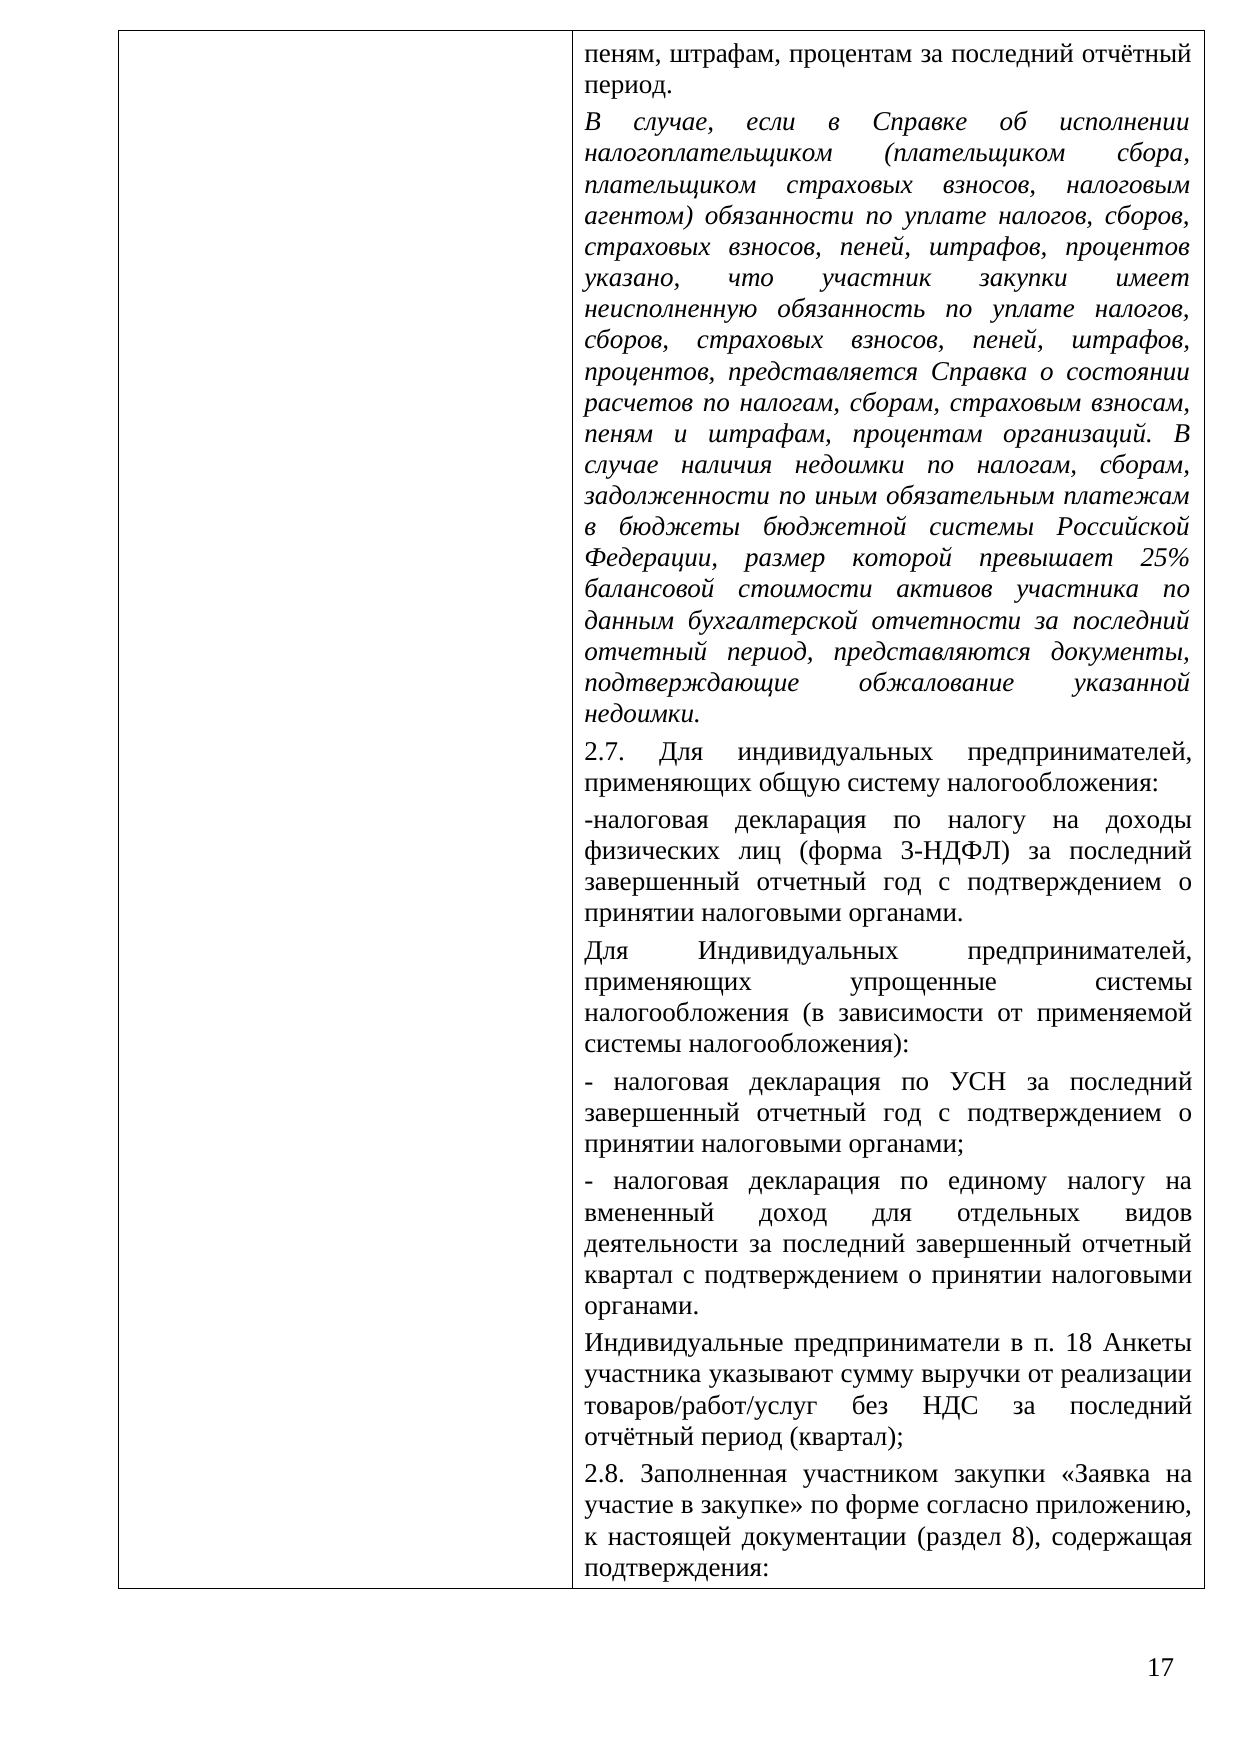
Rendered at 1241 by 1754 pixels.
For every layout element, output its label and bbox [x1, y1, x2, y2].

table_cell [573, 31, 1204, 1588]
table_cell [119, 31, 572, 1588]
